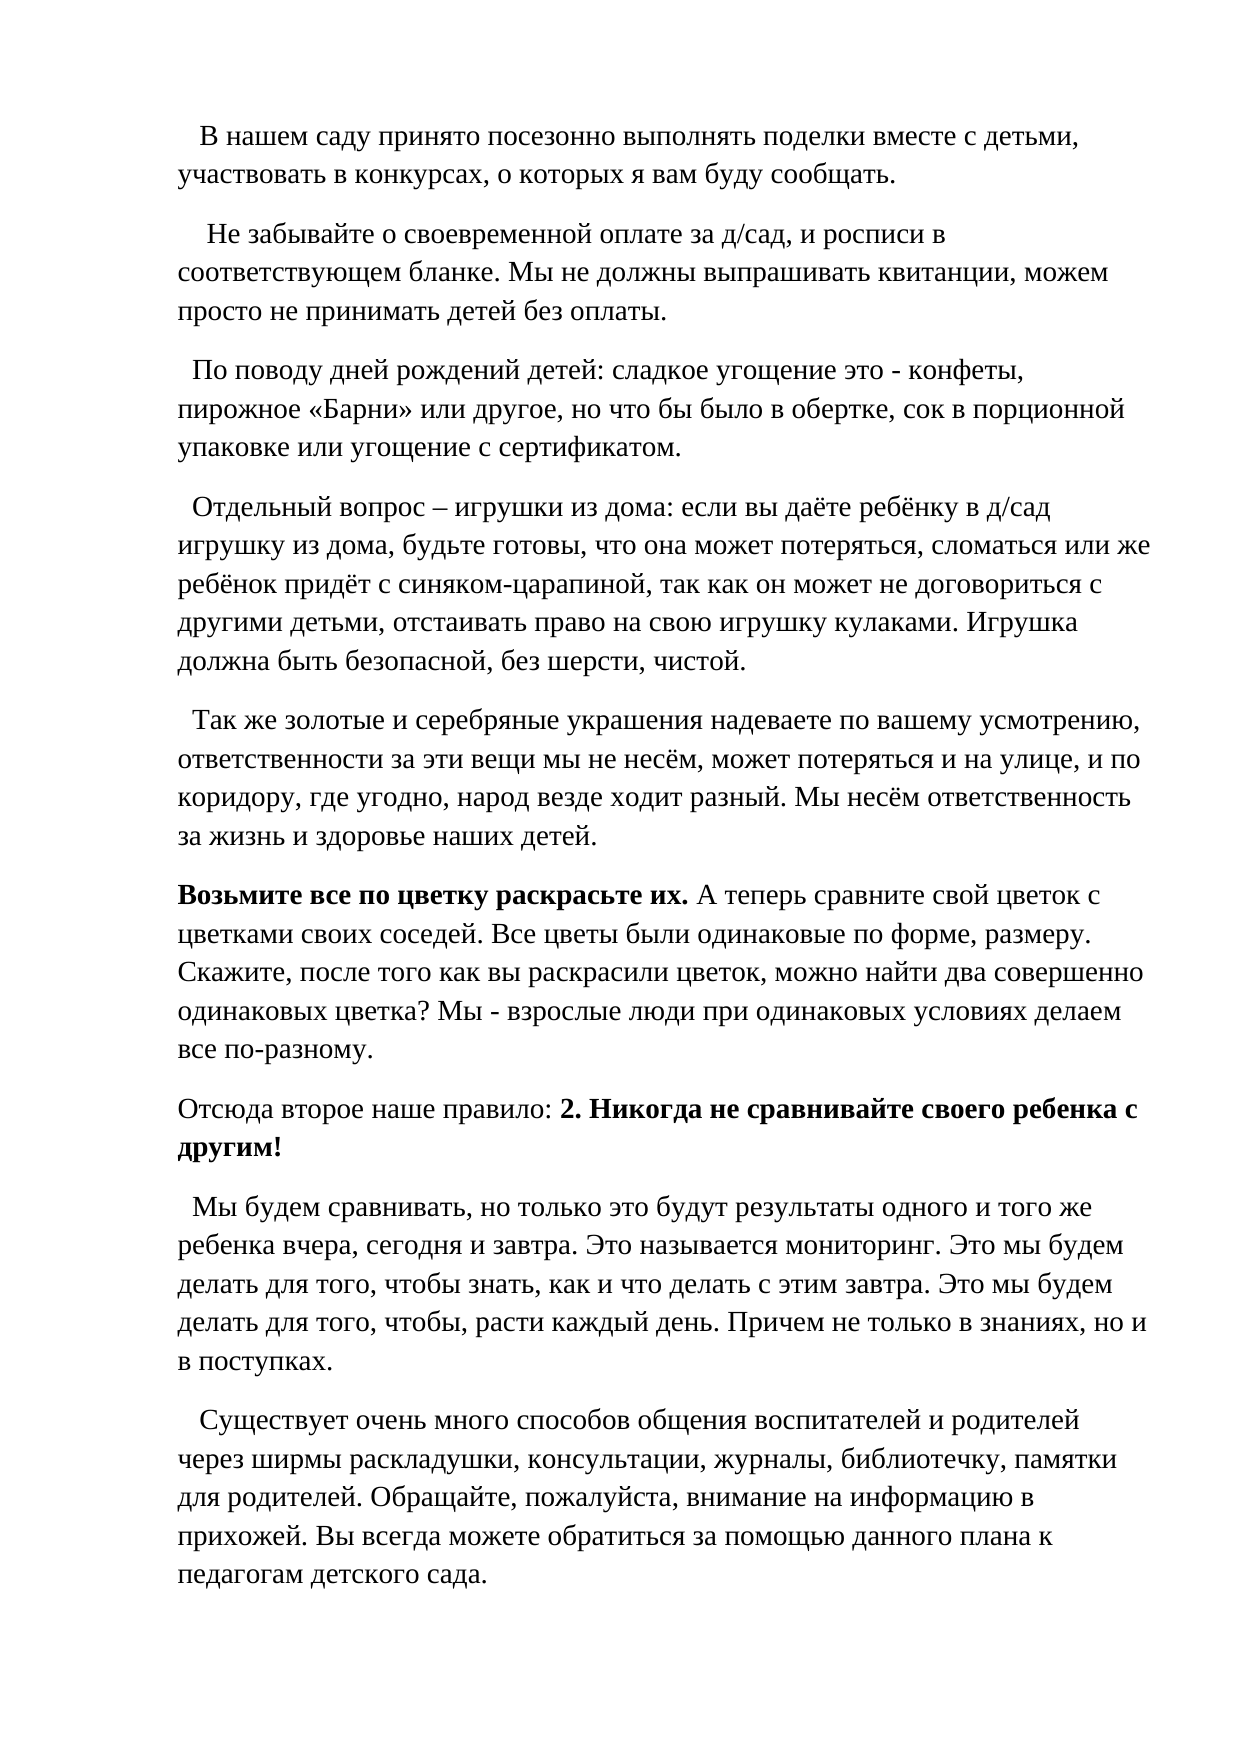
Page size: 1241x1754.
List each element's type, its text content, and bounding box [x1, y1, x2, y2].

text Отсюда второе наше правило: 2. Никогда не сравнивайте своего ребенка с другим! [177, 1091, 1152, 1163]
text Не забывайте о своевременной оплате за д/сад, и росписи в соответствующем бланке. Мы не должны выпрашивать квитанции, можем просто не принимать детей без оплаты. [177, 216, 1152, 327]
text Мы будем сравнивать, но только это будут результаты одного и того же ребенка вчера, сегодня и завтра. Это называется мониторинг. Это мы будем делать для того, чтобы знать, как и что делать с этим завтра. Это мы будем делать для того, чтобы, расти каждый день. Причем не только в знаниях, но и в поступках. [177, 1189, 1152, 1377]
text Так же золотые и серебряные украшения надеваете по вашему усмотрению, ответственности за эти вещи мы не несём, может потеряться и на улице, и по коридору, где угодно, народ везде ходит разный. Мы несём ответственность за жизнь и здоровье наших детей. [177, 702, 1152, 852]
text Существует очень много способов общения воспитателей и родителей через ширмы раскладушки, консультации, журналы, библиотечку, памятки для родителей. Обращайте, пожалуйста, внимание на информацию в прихожей. Вы всегда можете обратиться за помощью данного плана к педагогам детского сада. [177, 1402, 1152, 1590]
text Отдельный вопрос – игрушки из дома: если вы даёте ребёнку в д/сад игрушку из дома, будьте готовы, что она может потеряться, сломаться или же ребёнок придёт с синяком-царапиной, так как он может не договориться с другими детьми, отстаивать право на свою игрушку кулаками. Игрушка должна быть безопасной, без шерсти, чистой. [177, 489, 1152, 677]
text Возьмите все по цветку раскрасьте их. А теперь сравните свой цветок с цветками своих соседей. Все цветы были одинаковые по форме, размеру. Скажите, после того как вы раскрасили цветок, можно найти два совершенно одинаковых цветка? Мы - взрослые люди при одинаковых условиях делаем все по-разному. [177, 877, 1152, 1065]
text В нашем саду принято посезонно выполнять поделки вместе с детьми, участвовать в конкурсах, о которых я вам буду сообщать. [177, 118, 1152, 190]
text По поводу дней рождений детей: сладкое угощение это - конфеты, пирожное «Барни» или другое, но что бы было в обертке, сок в порционной упаковке или угощение с сертификатом. [177, 352, 1152, 463]
